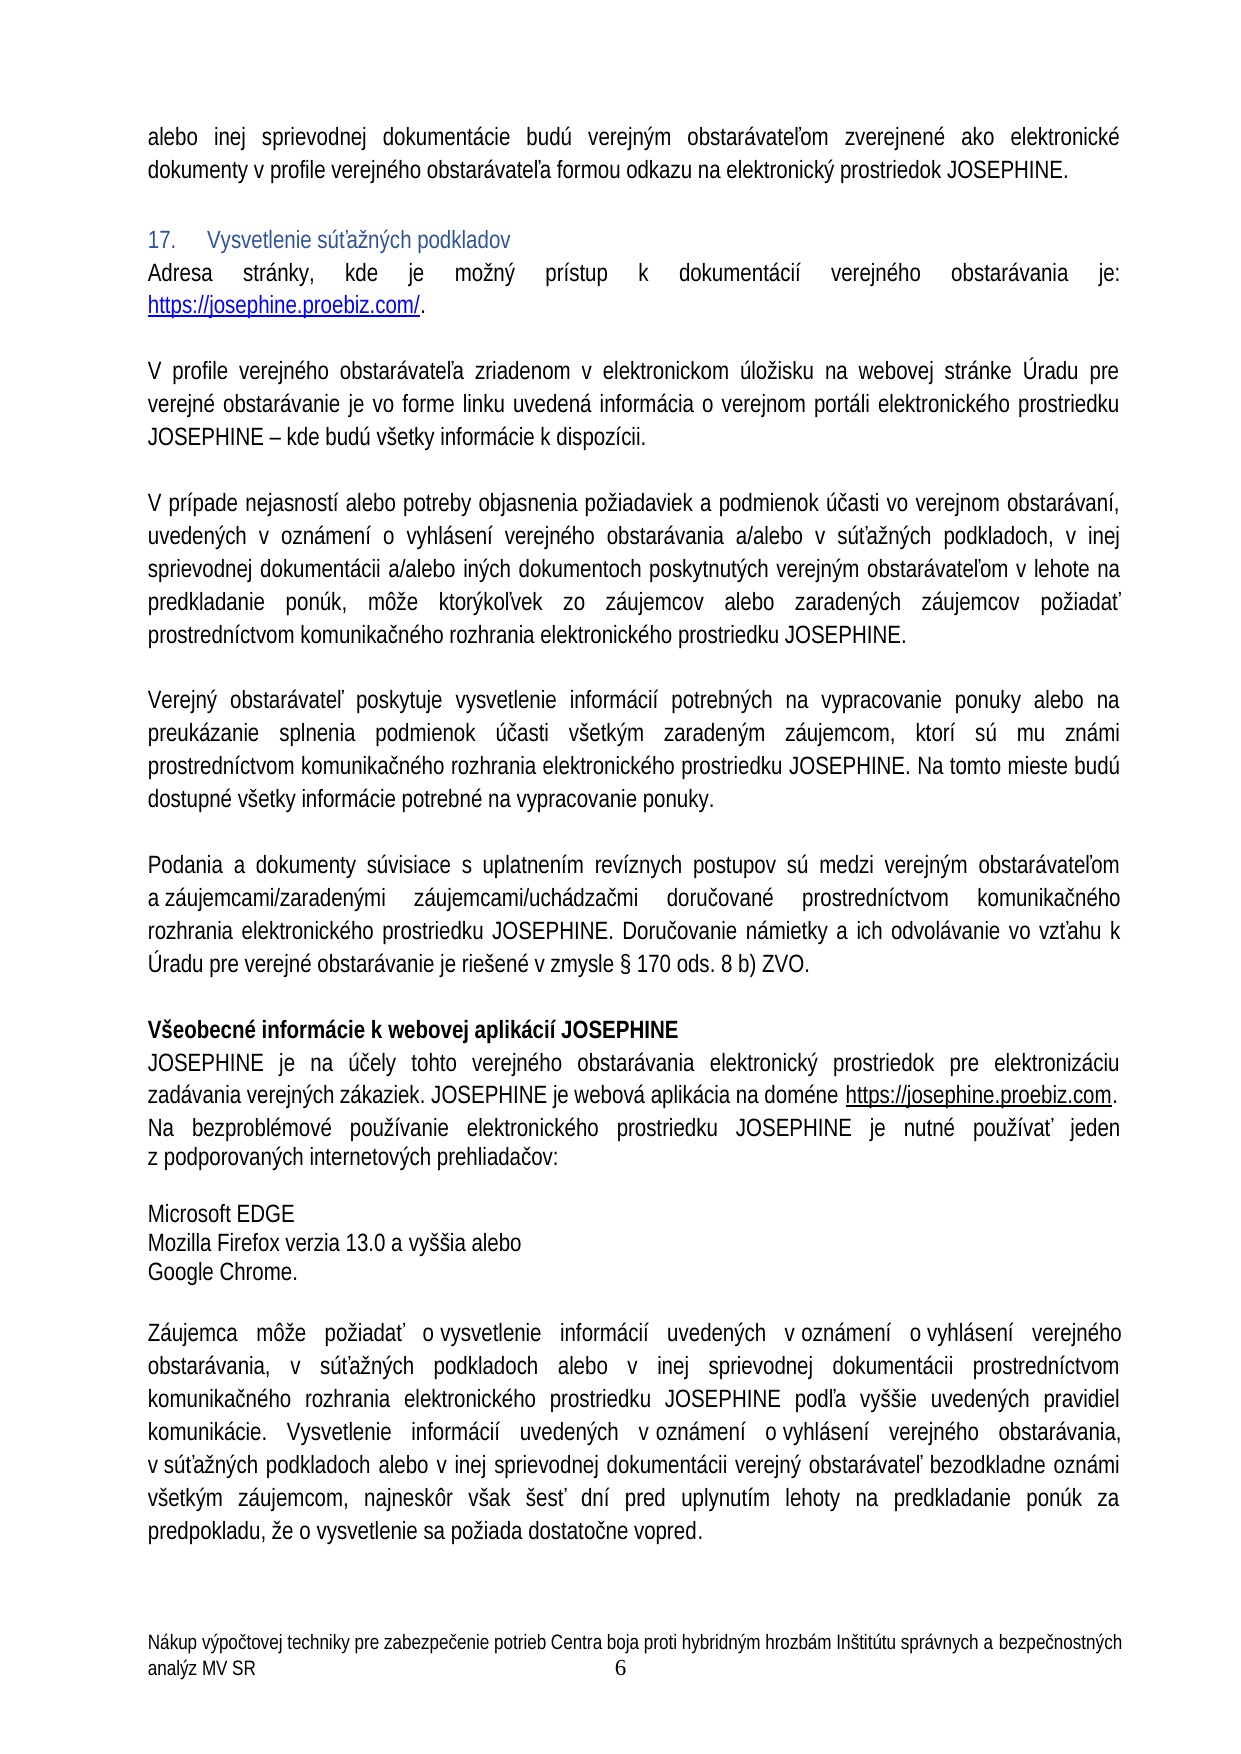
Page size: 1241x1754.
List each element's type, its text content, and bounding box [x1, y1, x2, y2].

text JOSEPHINE je na účely tohto verejného obstarávania elektronický prostriedok pre elektronizáciu zadávania verejných zákaziek. JOSEPHINE je webová aplikácia na doméne https://josephine.proebiz.com. [148, 1048, 1122, 1109]
text Podania a dokumenty súvisiace s uplatnením revíznych postupov sú medzi verejným obstarávateľom a záujemcami/zaradenými záujemcami/uchádzačmi doručované prostredníctvom komunikačného rozhrania elektronického prostriedku JOSEPHINE. Doručovanie námietky a ich odvolávanie vo vzťahu k Úradu pre verejné obstarávanie je riešené v zmysle § 170 ods. 8 b) ZVO. [148, 850, 1122, 977]
text Všeobecné informácie k webovej aplikácií JOSEPHINE [148, 1015, 1122, 1043]
text Microsoft EDGE [148, 1199, 1122, 1228]
text Verejný obstarávateľ poskytuje vysvetlenie informácií potrebných na vypracovanie ponuky alebo na preukázanie splnenia podmienok účasti všetkým zaradeným záujemcom, ktorí sú mu známi prostredníctvom komunikačného rozhrania elektronického prostriedku JOSEPHINE. Na tomto mieste budú dostupné všetky informácie potrebné na vypracovanie ponuky. [148, 686, 1122, 813]
subtitle Vysvetlenie súťažných podkladov [148, 225, 1122, 253]
text V prípade nejasností alebo potreby objasnenia požiadaviek a podmienok účasti vo verejnom obstarávaní, uvedených v oznámení o vyhlásení verejného obstarávania a/alebo v súťažných podkladoch, v inej sprievodnej dokumentácii a/alebo iných dokumentoch poskytnutých verejným obstarávateľom v lehote na predkladanie ponúk, môže ktorýkoľvek zo záujemcov alebo zaradených záujemcov požiadať prostredníctvom komunikačného rozhrania elektronického prostriedku JOSEPHINE. [148, 488, 1122, 648]
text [148, 122, 1122, 183]
text Mozilla Firefox verzia 13.0 a vyššia alebo [148, 1228, 1122, 1257]
text Záujemca môže požiadať o vysvetlenie informácií uvedených v oznámení o vyhlásení verejného obstarávania, v súťažných podkladoch alebo v inej sprievodnej dokumentácii prostredníctvom komunikačného rozhrania elektronického prostriedku JOSEPHINE podľa vyššie uvedených pravidiel komunikácie. Vysvetlenie informácií uvedených v oznámení o vyhlásení verejného obstarávania, v súťažných podkladoch alebo v inej sprievodnej dokumentácii verejný obstarávateľ bezodkladne oznámi všetkým záujemcom, najneskôr však šesť dní pred uplynutím lehoty na predkladanie ponúk za predpokladu, že o vysvetlenie sa požiada dostatočne vopred. [148, 1318, 1122, 1544]
text V profile verejného obstarávateľa zriadenom v elektronickom úložisku na webovej stránke Úradu pre verejné obstarávanie je vo forme linku uvedená informácia o verejnom portáli elektronického prostriedku JOSEPHINE – kde budú všetky informácie k dispozícii. [148, 356, 1122, 451]
text Adresa stránky, kde je možný prístup k dokumentácií verejného obstarávania je: https://josephine.proebiz.com/. [148, 258, 1122, 319]
text Google Chrome. [148, 1257, 1122, 1285]
text Na bezproblémové používanie elektronického prostriedku JOSEPHINE je nutné používať jeden z podporovaných internetových prehliadačov: [148, 1113, 1122, 1171]
